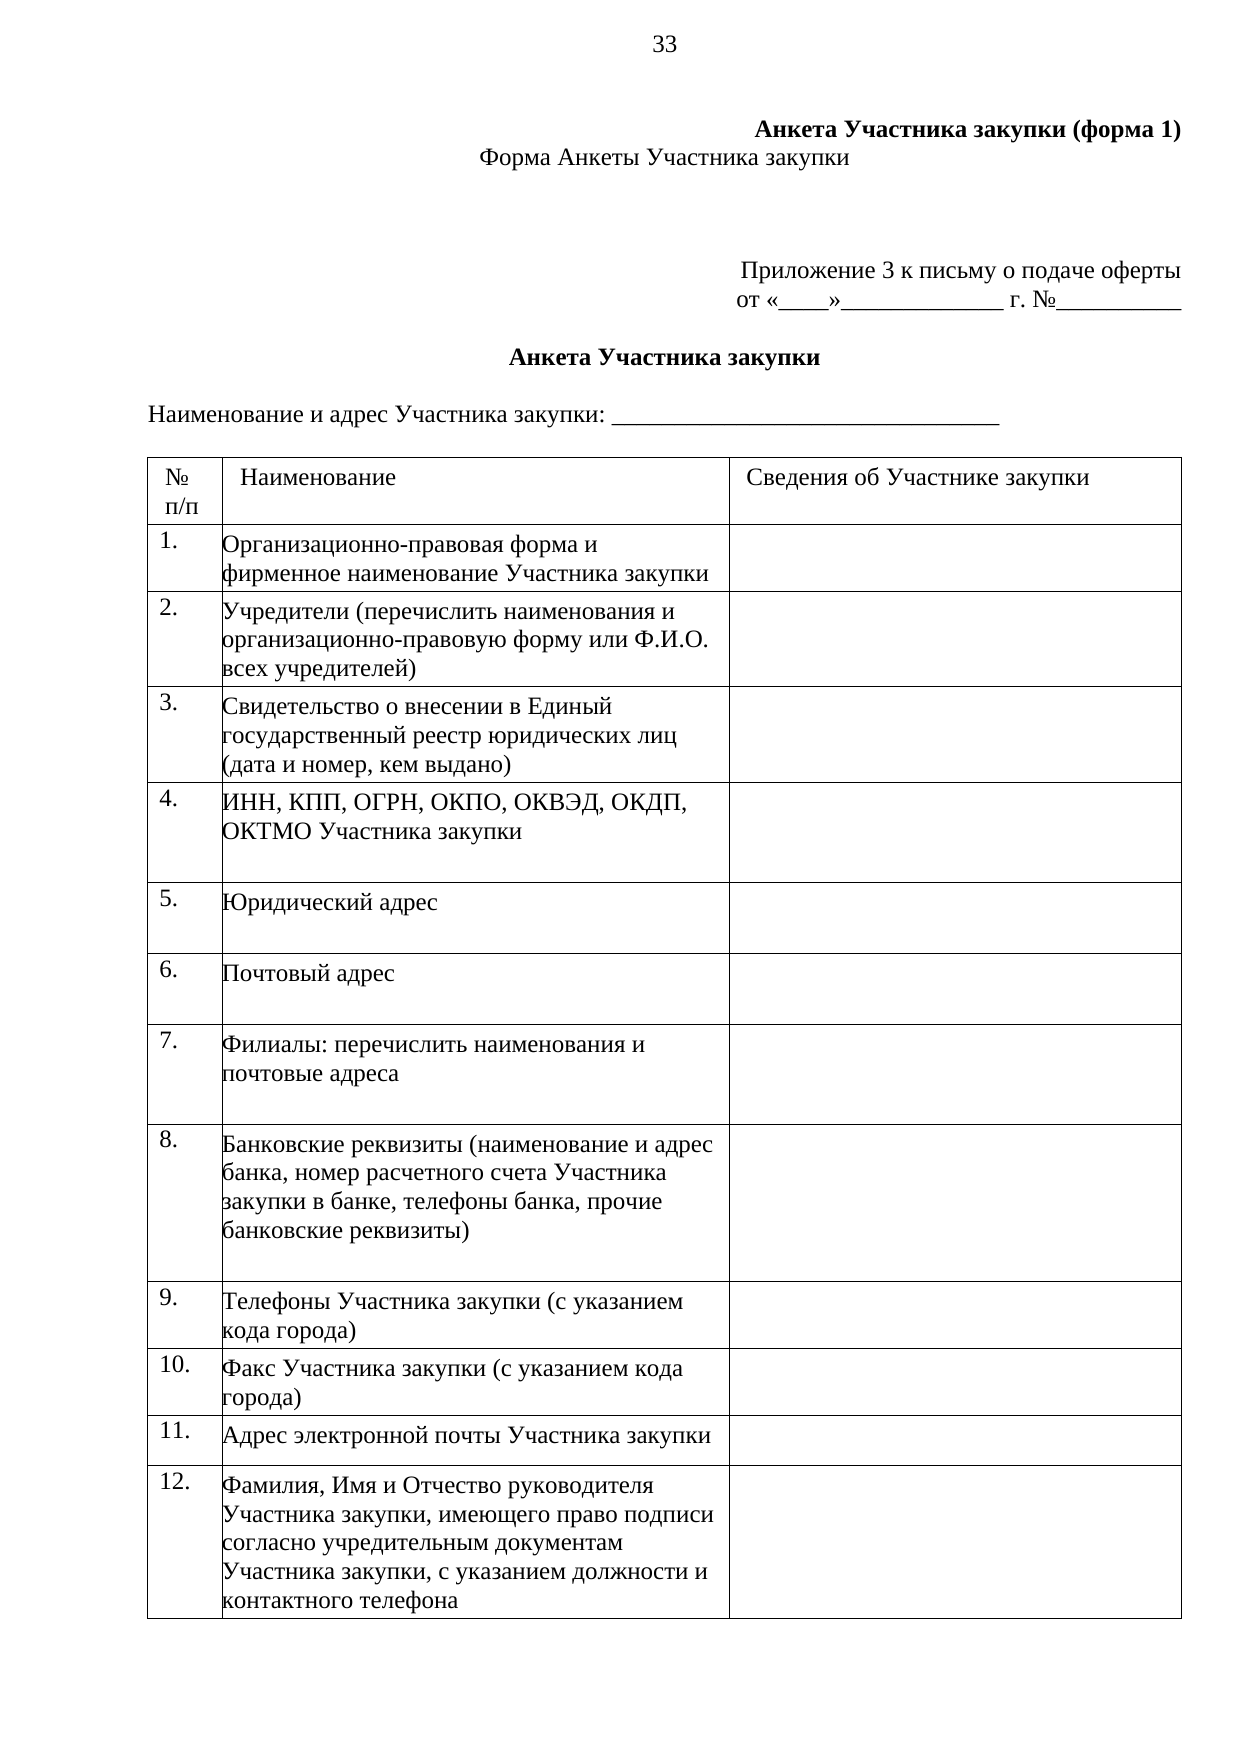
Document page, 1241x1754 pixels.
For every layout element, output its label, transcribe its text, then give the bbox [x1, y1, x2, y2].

table_cell [148, 1025, 222, 1123]
text Наименование и адрес Участника закупки: _______________________________ [148, 399, 1181, 428]
table_cell Адрес электронной почты Участника закупки [223, 1416, 729, 1465]
table_cell [148, 525, 222, 591]
table_cell [148, 1416, 222, 1465]
table_cell ИНН, КПП, ОГРН, ОКПО, ОКВЭД, ОКДП, ОКТМО Участника закупки [223, 783, 729, 882]
table_cell Учредители (перечислить наименования и организационно-правовую форму или Ф.И.О. всех учредителей) [223, 592, 729, 686]
table_header № п/п [148, 458, 222, 524]
table_cell [148, 883, 222, 953]
table_cell [148, 687, 222, 782]
table_cell Факс Участника закупки (с указанием кода города) [223, 1349, 729, 1414]
table_cell [730, 1282, 1181, 1348]
table_cell Банковские реквизиты (наименование и адрес банка, номер расчетного счета Участника закупки в банке, телефоны банка, прочие банковские реквизиты) [223, 1125, 729, 1281]
table_cell Юридический адрес [223, 883, 729, 953]
text Анкета Участника закупки [148, 342, 1181, 371]
table_cell [148, 954, 222, 1024]
table_cell [148, 1125, 222, 1281]
table_cell [730, 1416, 1181, 1465]
table_cell [148, 1349, 222, 1414]
table_cell [730, 687, 1181, 782]
table_cell Организационно-правовая форма и фирменное наименование Участника закупки [223, 525, 729, 591]
table_cell [730, 525, 1181, 591]
table_cell Филиалы: перечислить наименования и почтовые адреса [223, 1025, 729, 1123]
table_cell [148, 592, 222, 686]
text Приложение 3 к письму о подаче оферты от «____»_____________ г. №__________ [148, 256, 1181, 313]
table_cell [148, 783, 222, 882]
table_cell Почтовый адрес [223, 954, 729, 1024]
table_cell [148, 1282, 222, 1348]
table_cell [730, 1125, 1181, 1281]
table_cell [730, 954, 1181, 1024]
subtitle Анкета Участника закупки (форма 3) [148, 114, 1181, 142]
table_cell [730, 1349, 1181, 1414]
table_cell [730, 1466, 1181, 1618]
text Форма Анкеты Участника закупки [148, 142, 1181, 171]
table_cell Свидетельство о внесении в Единый государственный реестр юридических лиц (дата и номер, кем выдано) [223, 687, 729, 782]
table_cell [730, 1025, 1181, 1123]
table_cell [730, 592, 1181, 686]
table_header Сведения об Участнике закупки [730, 458, 1181, 524]
table_cell Телефоны Участника закупки (с указанием кода города) [223, 1282, 729, 1348]
table_cell [730, 783, 1181, 882]
table_header Наименование [223, 458, 729, 524]
table_cell [730, 883, 1181, 953]
table_cell [148, 1466, 222, 1618]
table_cell Фамилия, Имя и Отчество руководителя Участника закупки, имеющего право подписи согласно учредительным документам Участника закупки, с указанием должности и контактного телефона [223, 1466, 729, 1618]
